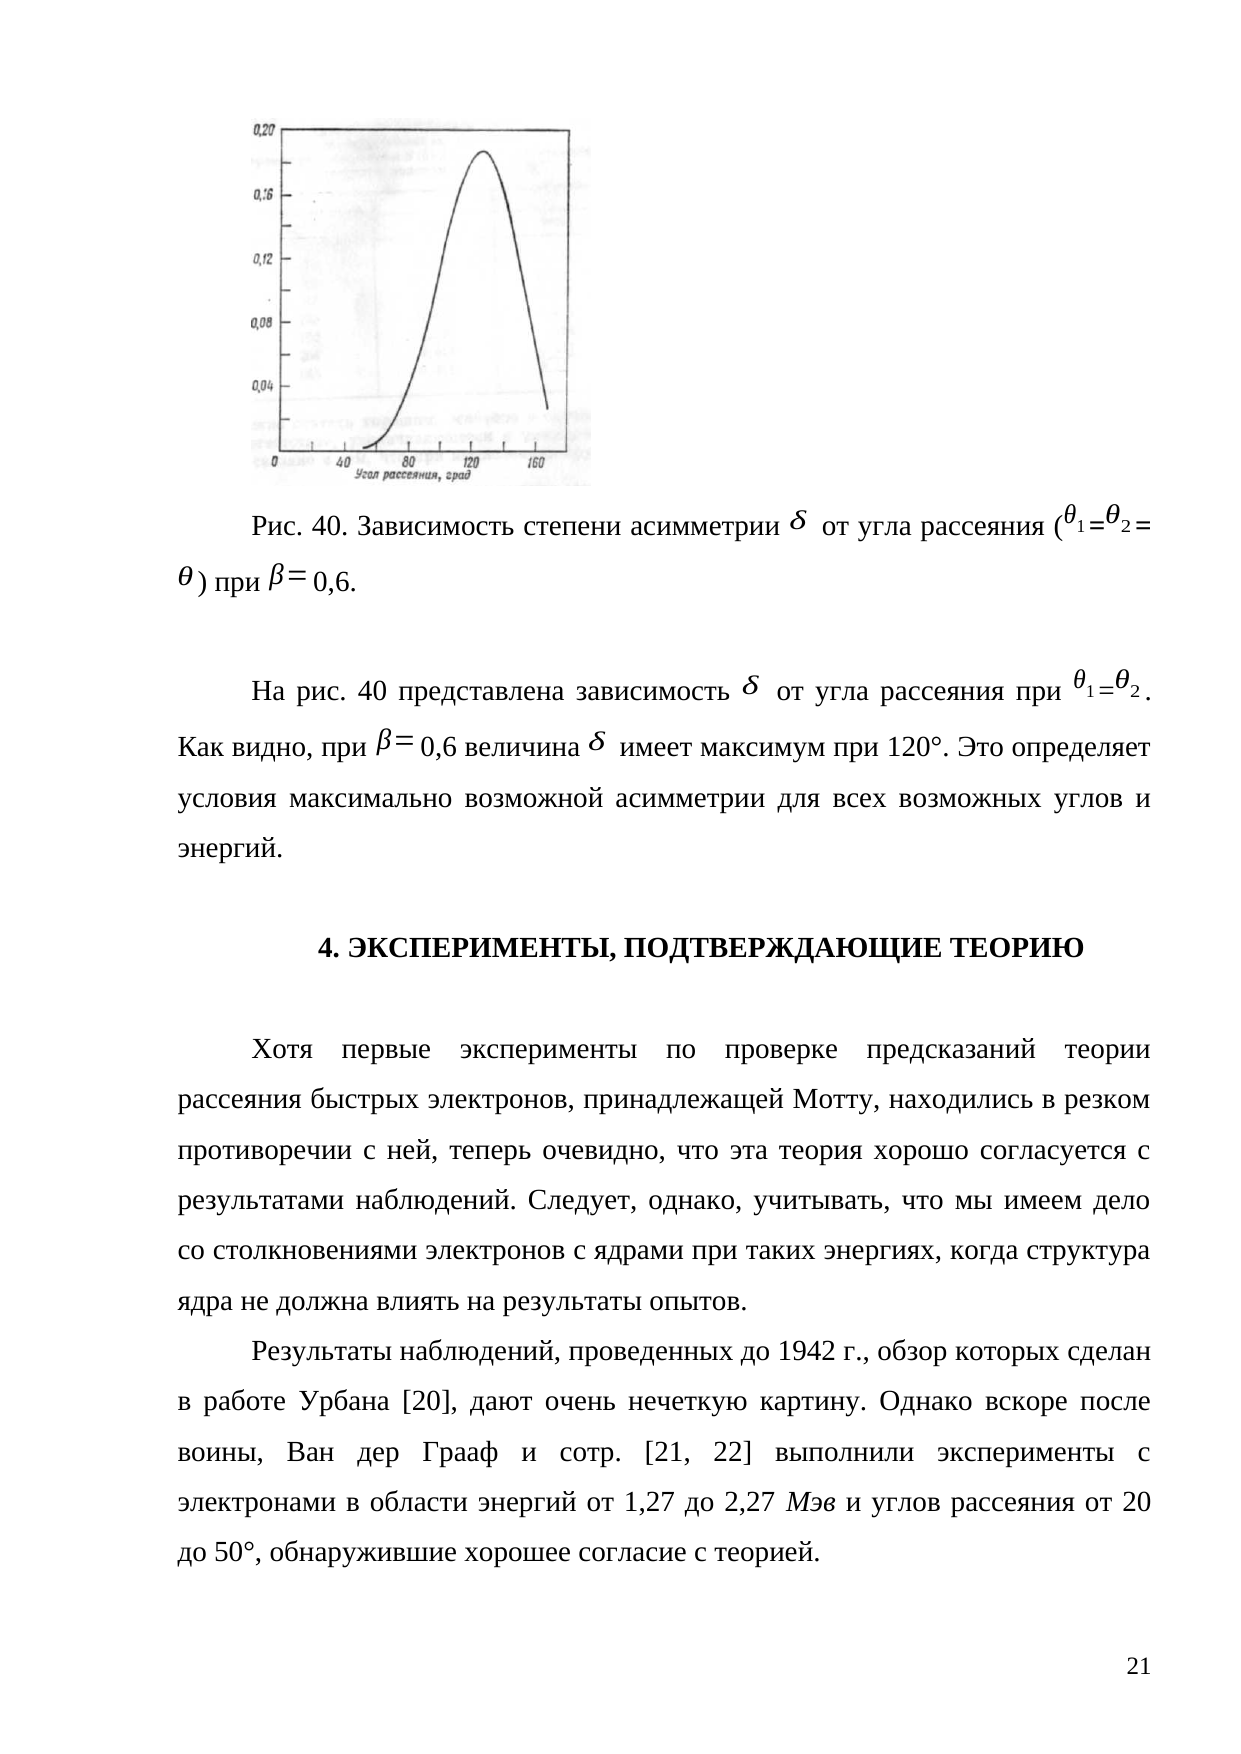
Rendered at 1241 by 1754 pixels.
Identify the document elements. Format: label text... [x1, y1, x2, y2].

picture [251, 118, 591, 486]
text 4. ЭКСПЕРИМЕНТЫ, ПОДТВЕРЖДАЮЩИЕ ТЕОРИЮ [177, 931, 1152, 964]
text Хотя первые эксперименты по проверке предсказаний теории рассеяния быстрых электронов, принадлежащей Мотту, находились в резком противоречии с ней, теперь очевидно, что эта теория хорошо согласуется с результатами наблюдений. Следует, однако, учитывать, что мы имеем дело со столкновениями электронов с ядрами при таких энергиях, когда структура ядра не должна влиять на результаты опытов. [177, 1031, 1152, 1316]
text На рис. 40 представлена зависимость от угла рассеяния при =. Как видно, при 0,6 величина имеет максимум при 120°. Это определяет условия максимально возможной асимметрии для всех возможных углов и энергий. [177, 665, 1152, 863]
text Рис. 40. Зависимость степени асимметрии от угла рассеяния (==) при 0,6. [177, 500, 1152, 598]
text Результаты наблюдений, проведенных до ., обзор которых сделан в работе Урбана [20], дают очень нечеткую картину. Однако вскоре после воины, Ван дер Грааф и сотр. [21, 22] выполнили эксперименты с электронами в области энергий от 1,27 до 2,27 Мэв и углов рассеяния от 20 до 50°, обнаружившие хорошее согласие с теорией. [177, 1333, 1152, 1568]
